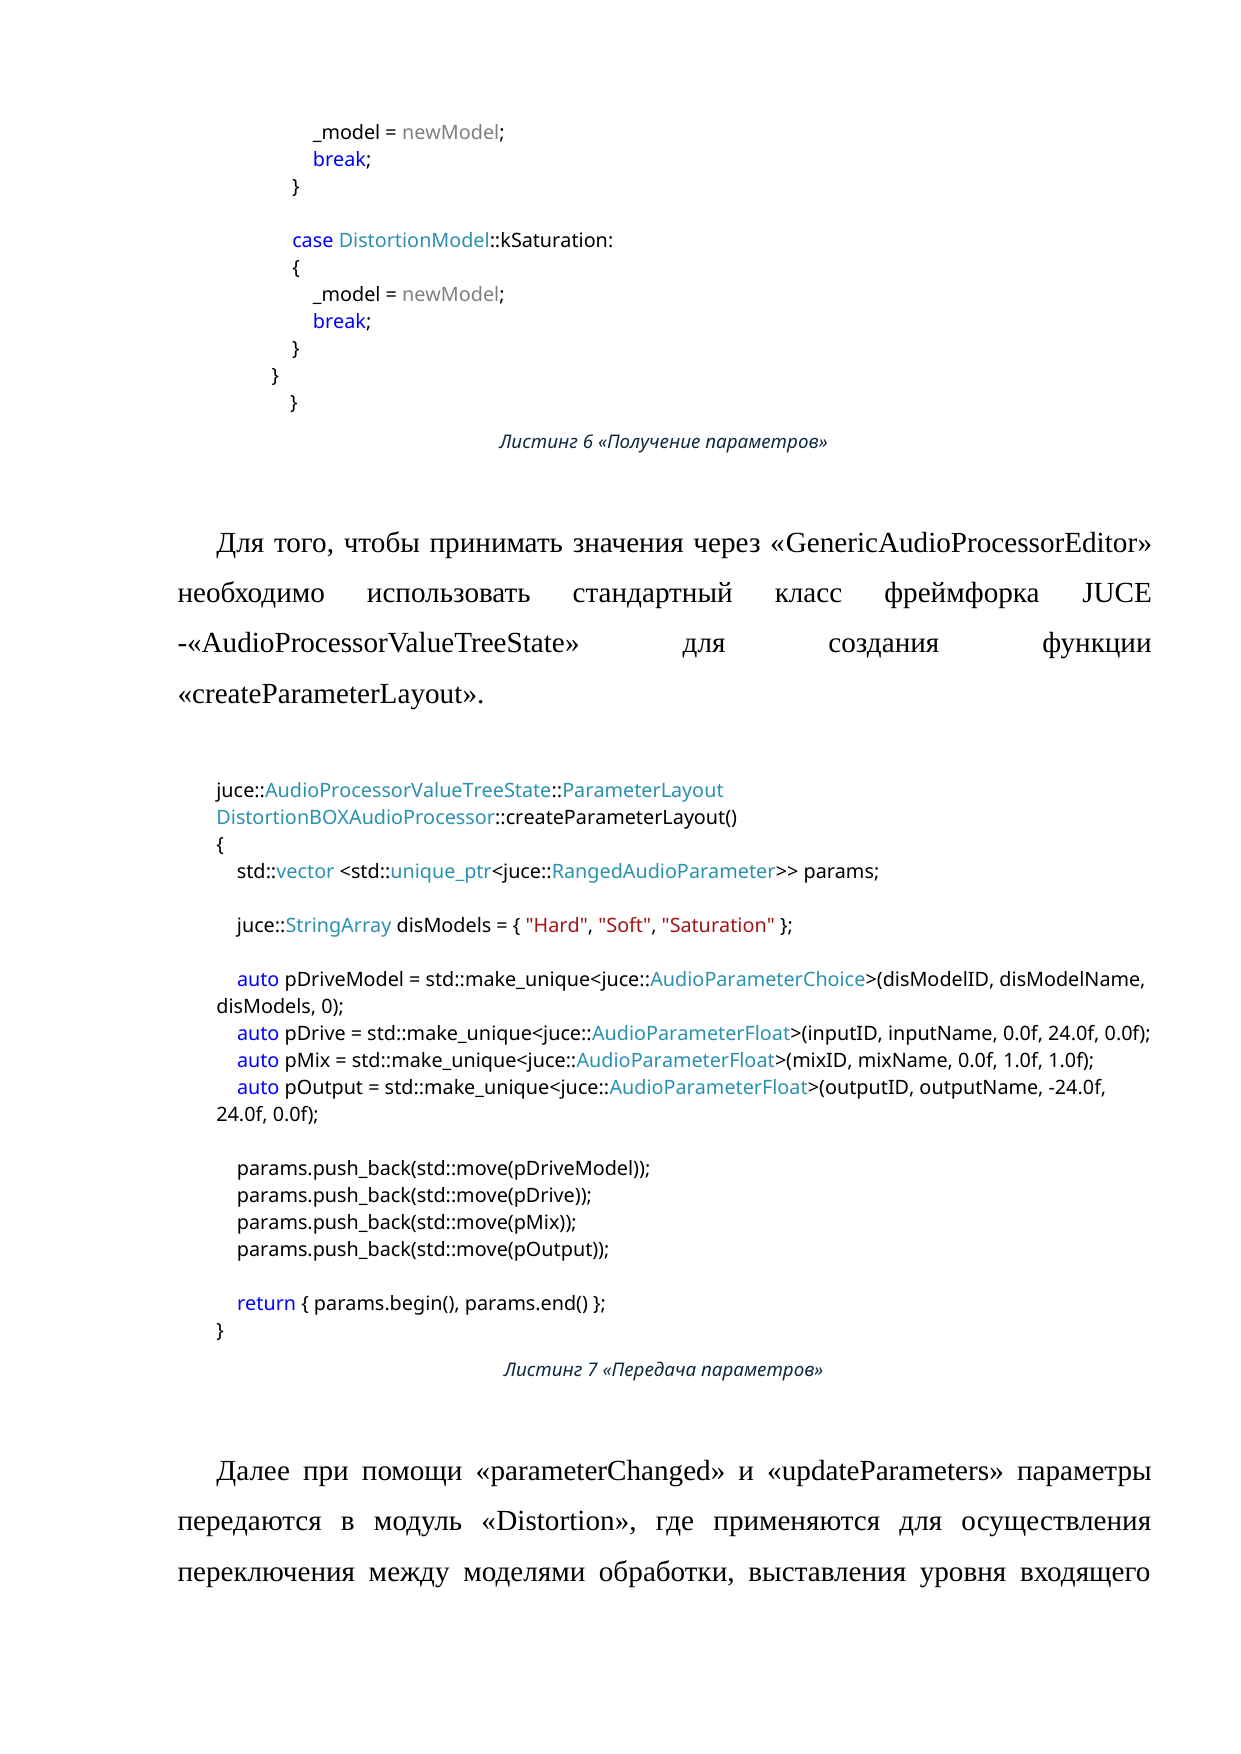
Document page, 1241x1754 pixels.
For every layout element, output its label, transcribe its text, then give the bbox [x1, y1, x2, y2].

text auto pOutput = std::make_unique<juce::AudioParameterFloat>(outputID, outputName, -24.0f, 24.0f, 0.0f); [216, 1073, 1152, 1127]
text } [216, 1316, 1152, 1343]
text { [216, 831, 1152, 857]
text break; [251, 145, 1152, 172]
text Листинг 6 «Получение параметров» [177, 428, 1152, 454]
text Листинг 7 «Передача параметров» [177, 1357, 1152, 1382]
text _model = newModel; [251, 280, 1152, 307]
text } [251, 172, 1152, 199]
text juce::AudioProcessorValueTreeState::ParameterLayout DistortionBOXAudioProcessor::createParameterLayout() [216, 777, 1152, 831]
text auto pDriveModel = std::make_unique<juce::AudioParameterChoice>(disModelID, disModelName, disModels, 0); [216, 965, 1152, 1019]
text return { params.begin(), params.end() }; [216, 1289, 1152, 1316]
text { [251, 253, 1152, 280]
text params.push_back(std::move(pMix)); [216, 1208, 1152, 1235]
text params.push_back(std::move(pDrive)); [216, 1181, 1152, 1208]
text _model = newModel; [251, 118, 1152, 145]
text auto pDrive = std::make_unique<juce::AudioParameterFloat>(inputID, inputName, 0.0f, 24.0f, 0.0f); [216, 1019, 1152, 1046]
text std::vector <std::unique_ptr<juce::RangedAudioParameter>> params; [216, 857, 1152, 884]
text params.push_back(std::move(pDriveModel)); [216, 1154, 1152, 1181]
text Для того, чтобы принимать значения через «GenericAudioProcessorEditor» необходимо использовать стандартный класс фреймфорка JUCE -«AudioProcessorValueTreeState» для создания функции «createParameterLayout». [177, 525, 1152, 709]
text break; [251, 307, 1152, 334]
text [177, 1453, 1152, 1587]
text } [251, 361, 1152, 388]
text } [251, 388, 1152, 415]
text juce::StringArray disModels = { "Hard", "Soft", "Saturation" }; [216, 911, 1152, 938]
text } [251, 334, 1152, 361]
text auto pMix = std::make_unique<juce::AudioParameterFloat>(mixID, mixName, 0.0f, 1.0f, 1.0f); [216, 1046, 1152, 1073]
text case DistortionModel::kSaturation: [251, 226, 1152, 253]
text params.push_back(std::move(pOutput)); [216, 1235, 1152, 1262]
